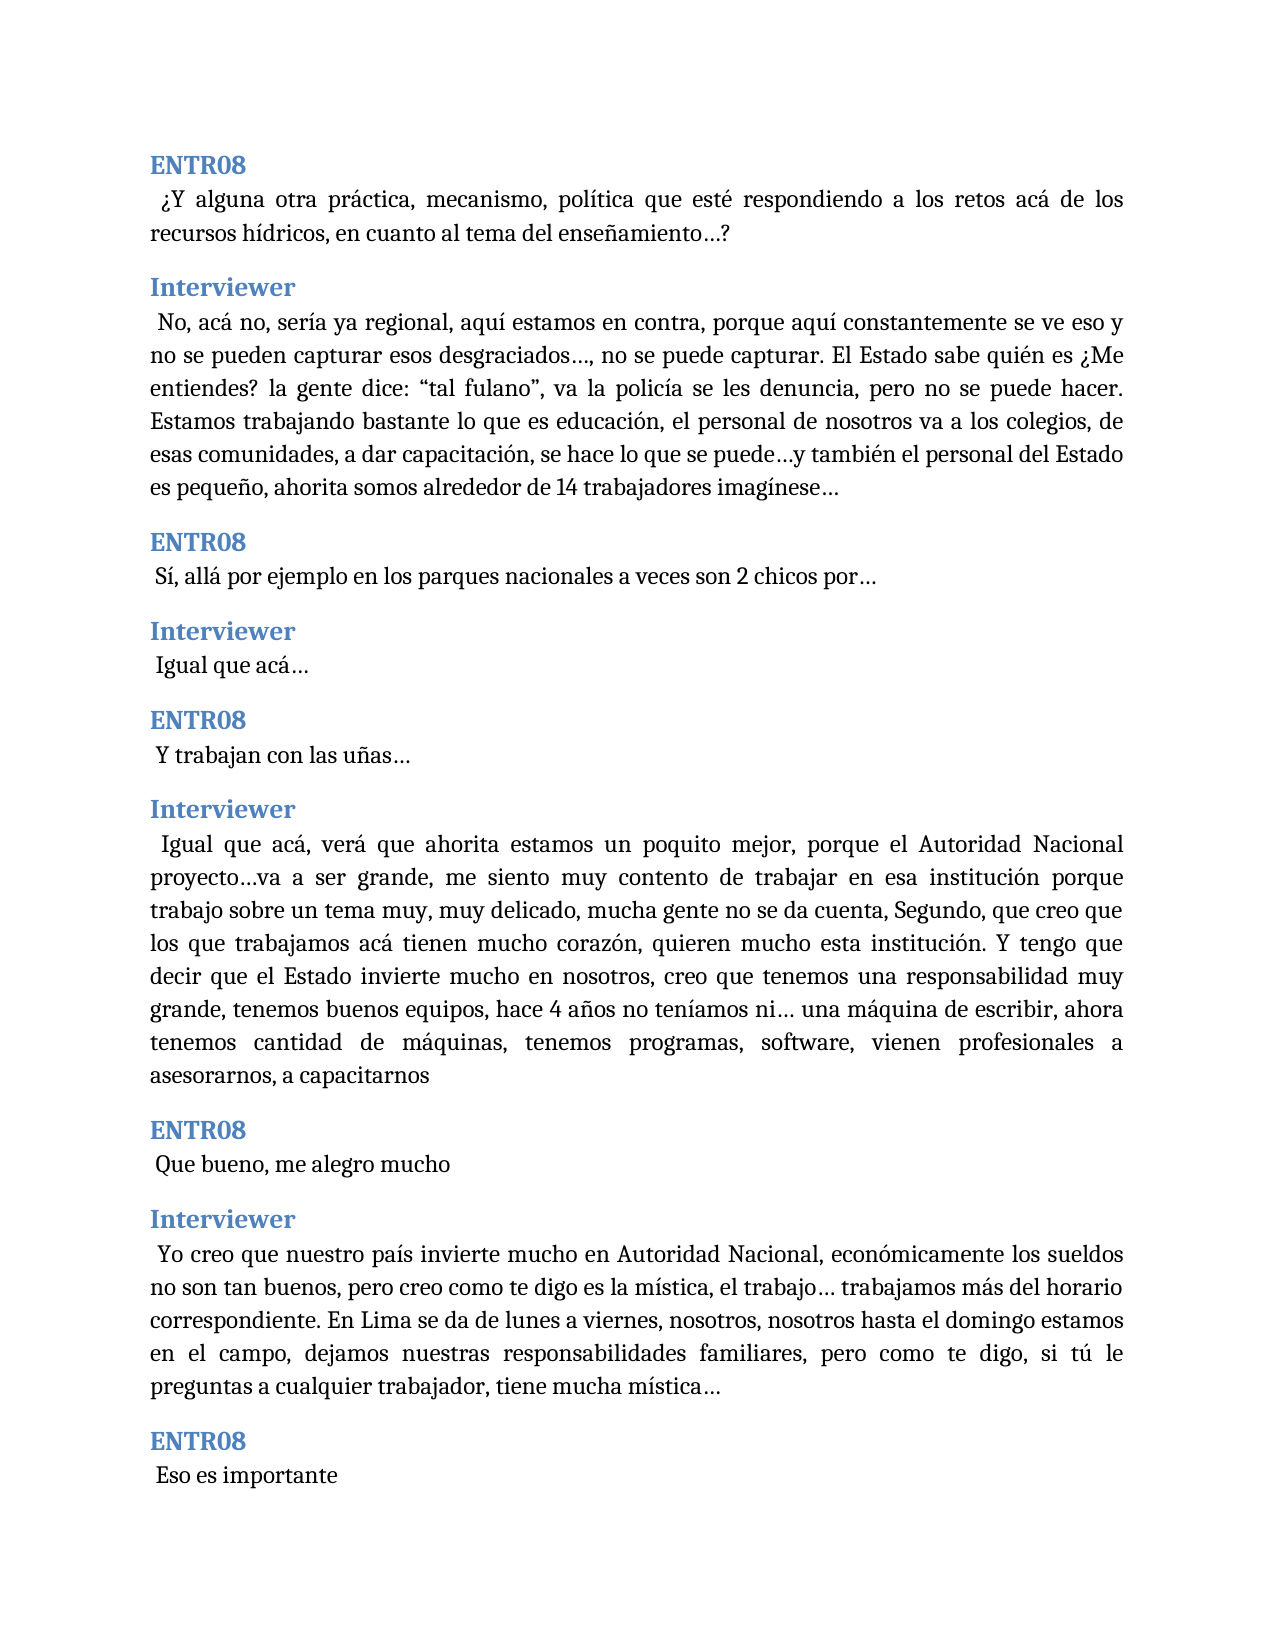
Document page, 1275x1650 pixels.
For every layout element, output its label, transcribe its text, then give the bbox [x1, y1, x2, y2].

text ENTR08 Eso es importante [150, 1426, 1125, 1490]
text Interviewer Igual que acá… [150, 616, 1125, 680]
text Interviewer Igual que acá, verá que ahorita estamos un poquito mejor, porque el Autoridad Nacional proyecto…va a ser grande, me siento muy contento de trabajar en esa institución porque trabajo sobre un tema muy, muy delicado, mucha gente no se da cuenta, Segundo, que creo que los que trabajamos acá tienen mucho corazón, quieren mucho esta institución. Y tengo que decir que el Estado invierte mucho en nosotros, creo que tenemos una responsabilidad muy grande, tenemos buenos equipos, hace 4 años no teníamos ni… una máquina de escribir, ahora tenemos cantidad de máquinas, tenemos programas, software, vienen profesionales a asesorarnos, a capacitarnos [150, 794, 1125, 1090]
text ENTR08 Que bueno, me alegro mucho [150, 1115, 1125, 1179]
text ENTR08 Sí, allá por ejemplo en los parques nacionales a veces son 2 chicos por… [150, 527, 1125, 591]
text ENTR08 ¿Y alguna otra práctica, mecanismo, política que esté respondiendo a los retos acá de los recursos hídricos, en cuanto al tema del enseñamiento…? [150, 150, 1125, 247]
text Interviewer No, acá no, sería ya regional, aquí estamos en contra, porque aquí constantemente se ve eso y no se pueden capturar esos desgraciados…, no se puede capturar. El Estado sabe quién es ¿Me entiendes? la gente dice: “tal fulano”, va la policía se les denuncia, pero no se puede hacer. Estamos trabajando bastante lo que es educación, el personal de nosotros va a los colegios, de esas comunidades, a dar capacitación, se hace lo que se puede…y también el personal del Estado es pequeño, ahorita somos alrededor de 14 trabajadores imagínese… [150, 272, 1125, 502]
text Interviewer Yo creo que nuestro país invierte mucho en Autoridad Nacional, económicamente los sueldos no son tan buenos, pero creo como te digo es la mística, el trabajo… trabajamos más del horario correspondiente. En Lima se da de lunes a viernes, nosotros, nosotros hasta el domingo estamos en el campo, dejamos nuestras responsabilidades familiares, pero como te digo, si tú le preguntas a cualquier trabajador, tiene mucha mística… [150, 1204, 1125, 1400]
text ENTR08 Y trabajan con las uñas… [150, 705, 1125, 769]
